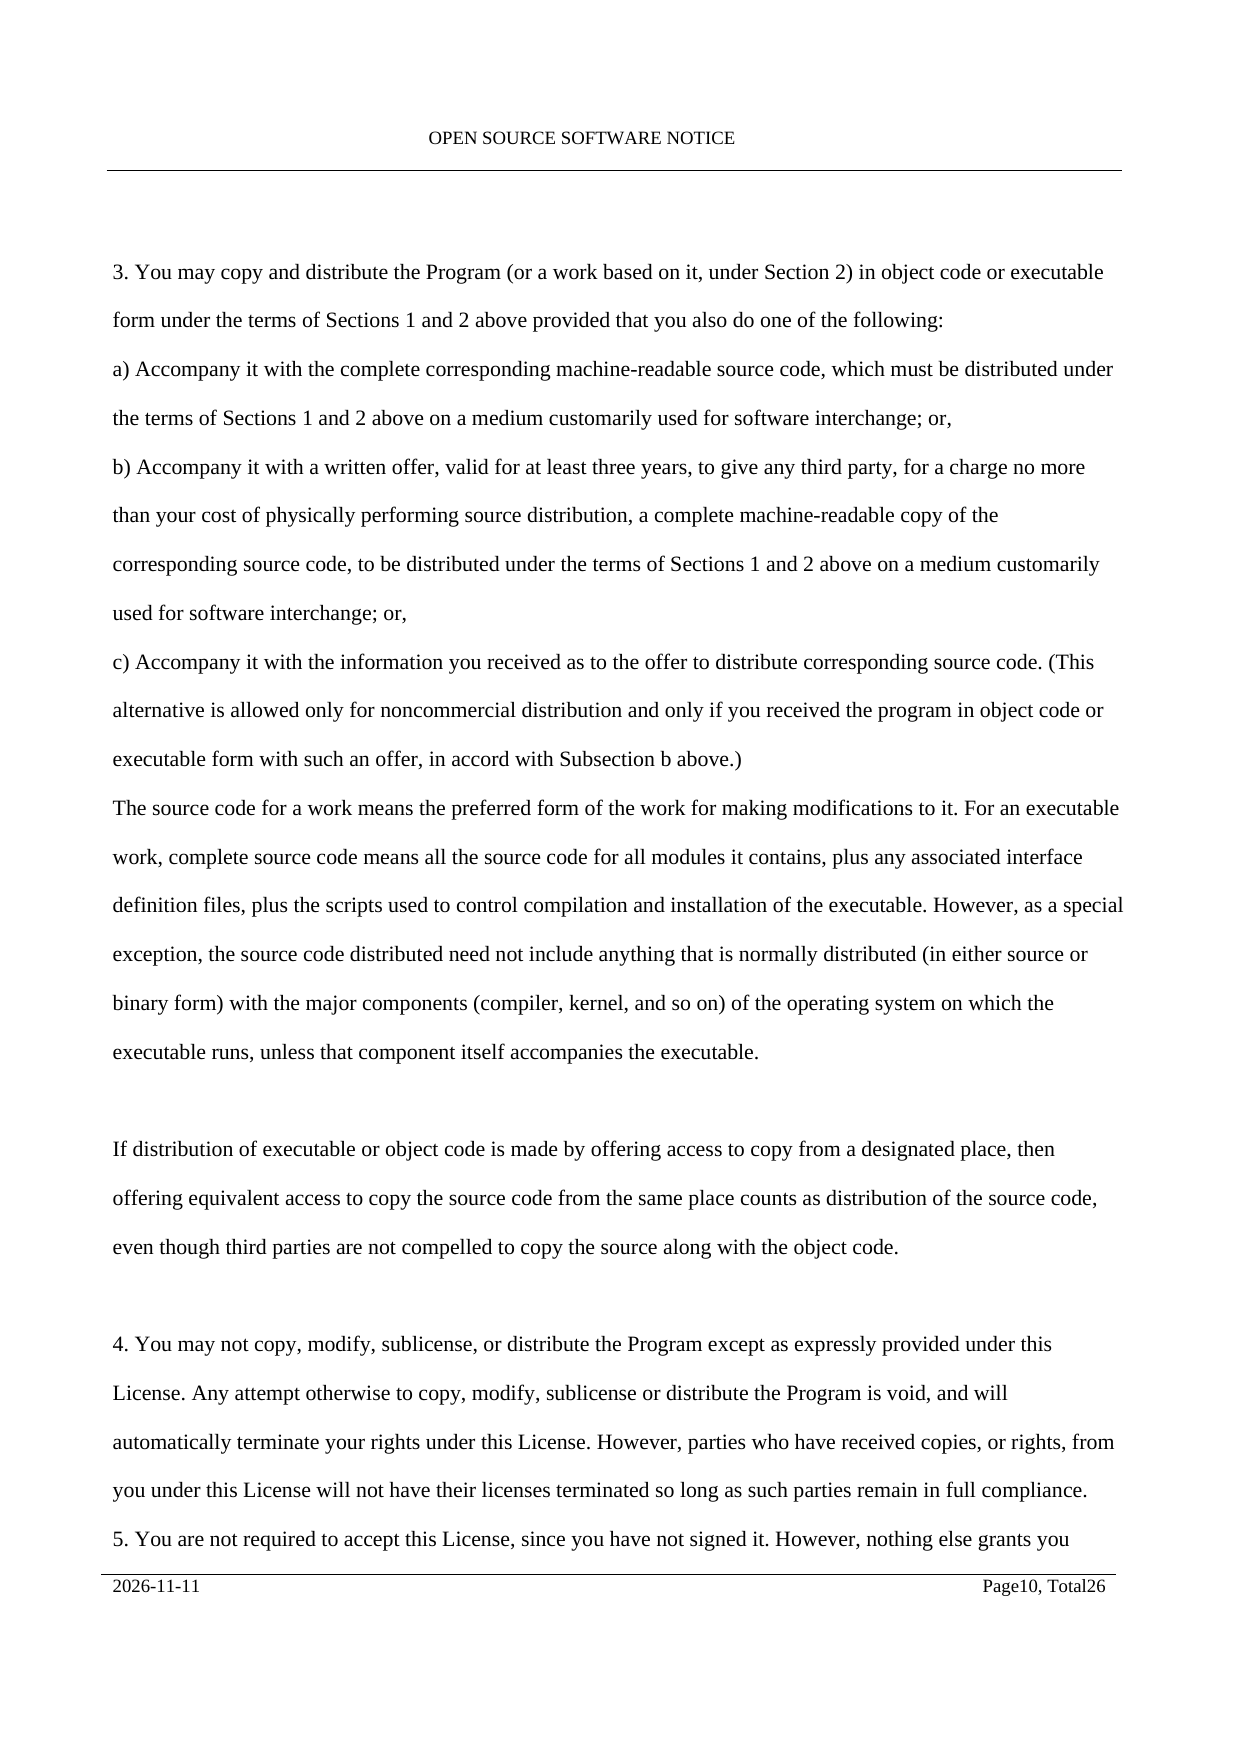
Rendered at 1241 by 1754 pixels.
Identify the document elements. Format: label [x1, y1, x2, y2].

text [112, 206, 1128, 1555]
